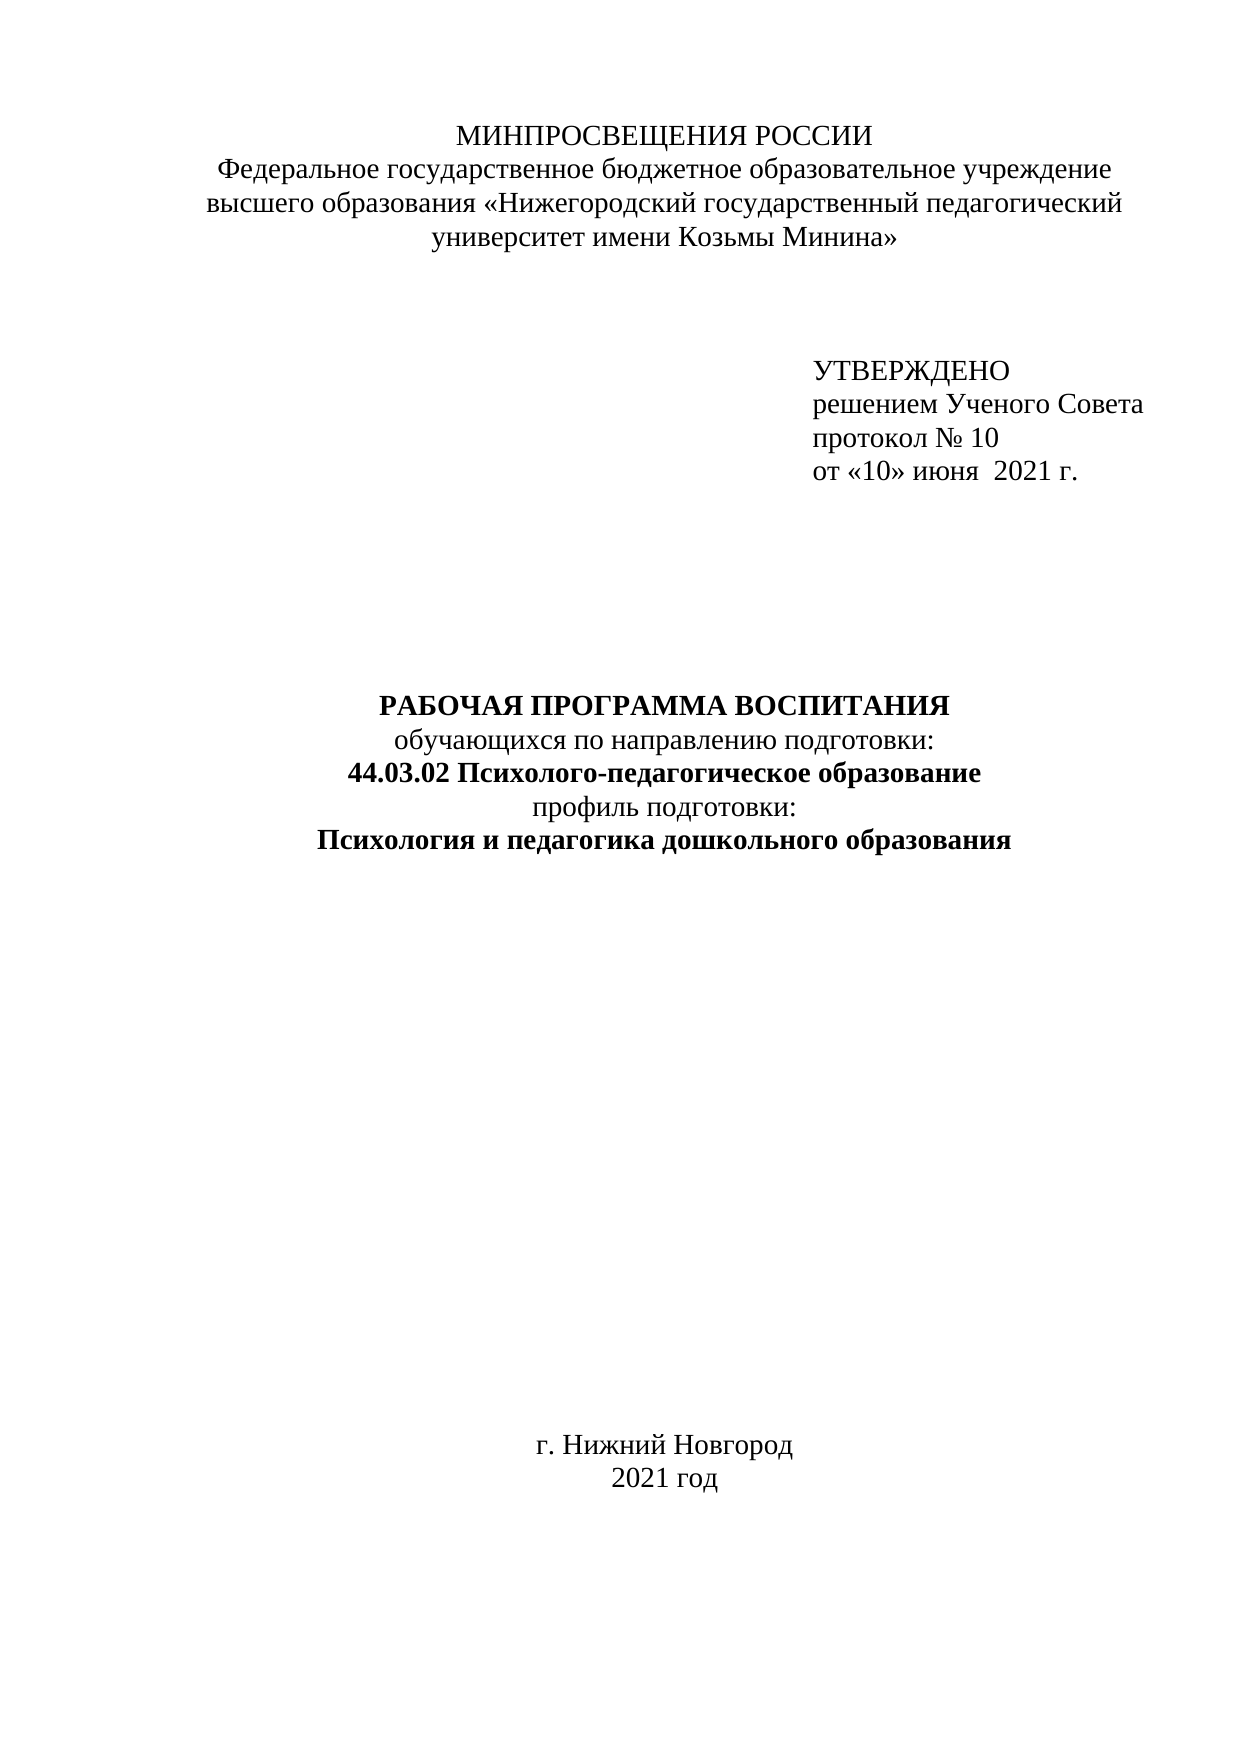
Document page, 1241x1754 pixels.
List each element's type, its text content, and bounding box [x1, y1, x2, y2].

text обучающихся по направлению подготовки: [177, 722, 1152, 755]
text РАБОЧАЯ ПРОГРАММА ВОСПИТАНИЯ [177, 688, 1152, 722]
text МИНПРОСВЕЩЕНИЯ РОССИИ [177, 118, 1152, 152]
text 2021 год [177, 1460, 1152, 1494]
text протокол № 10 [812, 420, 1152, 453]
text решением Ученого Совета [812, 386, 1152, 420]
text г. Нижний Новгород [177, 1427, 1152, 1460]
text Федеральное государственное бюджетное образовательное учреждение высшего образования «Нижегородский государственный педагогический университет имени Козьмы Минина» [177, 152, 1152, 252]
text от «10» июня 2021 г. [812, 453, 1152, 487]
text Психология и педагогика дошкольного образования [177, 822, 1152, 856]
text УТВЕРЖДЕНО [812, 353, 1152, 386]
text 44.03.02 Психолого-педагогическое образование [177, 755, 1152, 789]
text профиль подготовки: [177, 789, 1152, 822]
